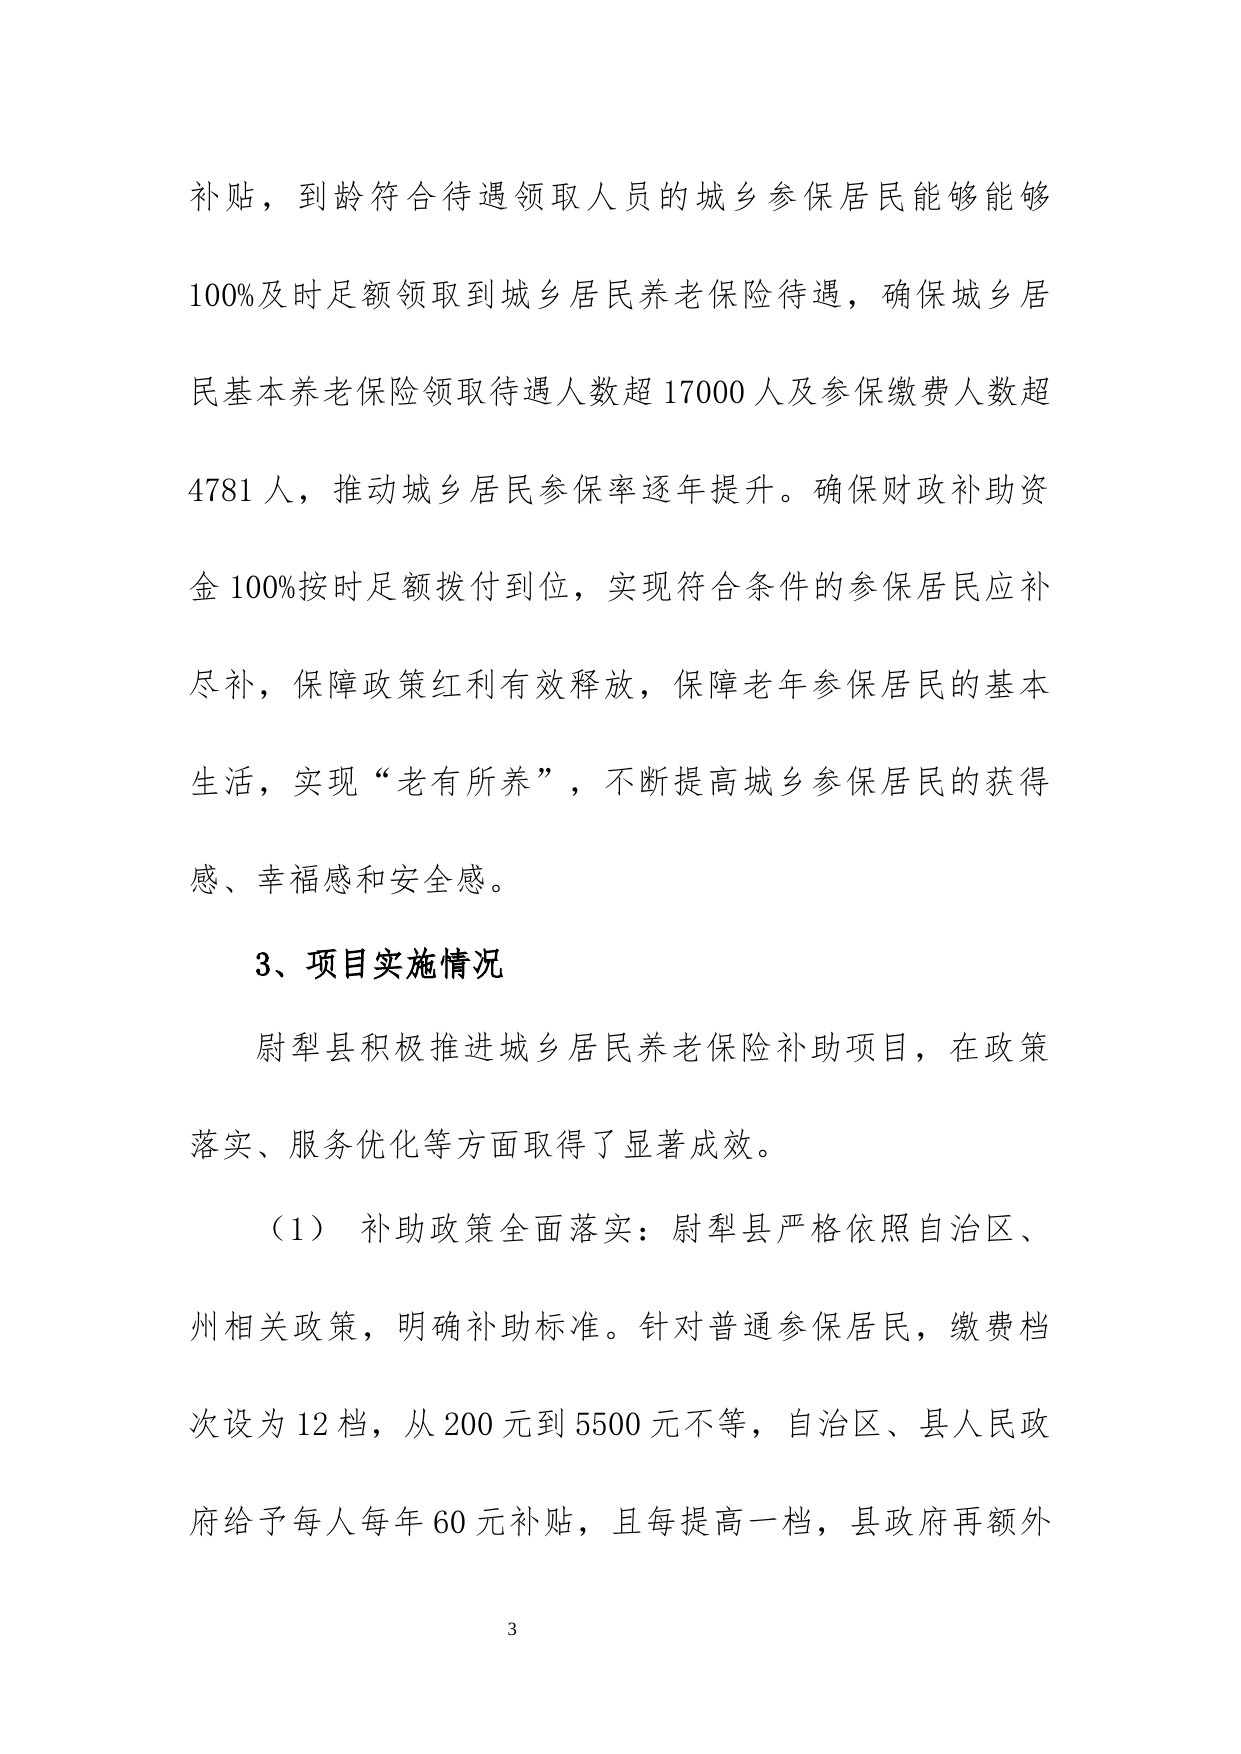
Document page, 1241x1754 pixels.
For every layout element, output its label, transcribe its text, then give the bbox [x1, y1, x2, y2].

text 3、项目实施情况 [187, 928, 1053, 993]
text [187, 1194, 1053, 1551]
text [187, 162, 1053, 909]
text 尉犁县积极推进城乡居民养老保险补助项目，在政策落实、服务优化等方面取得了显著成效。 [187, 1012, 1053, 1175]
